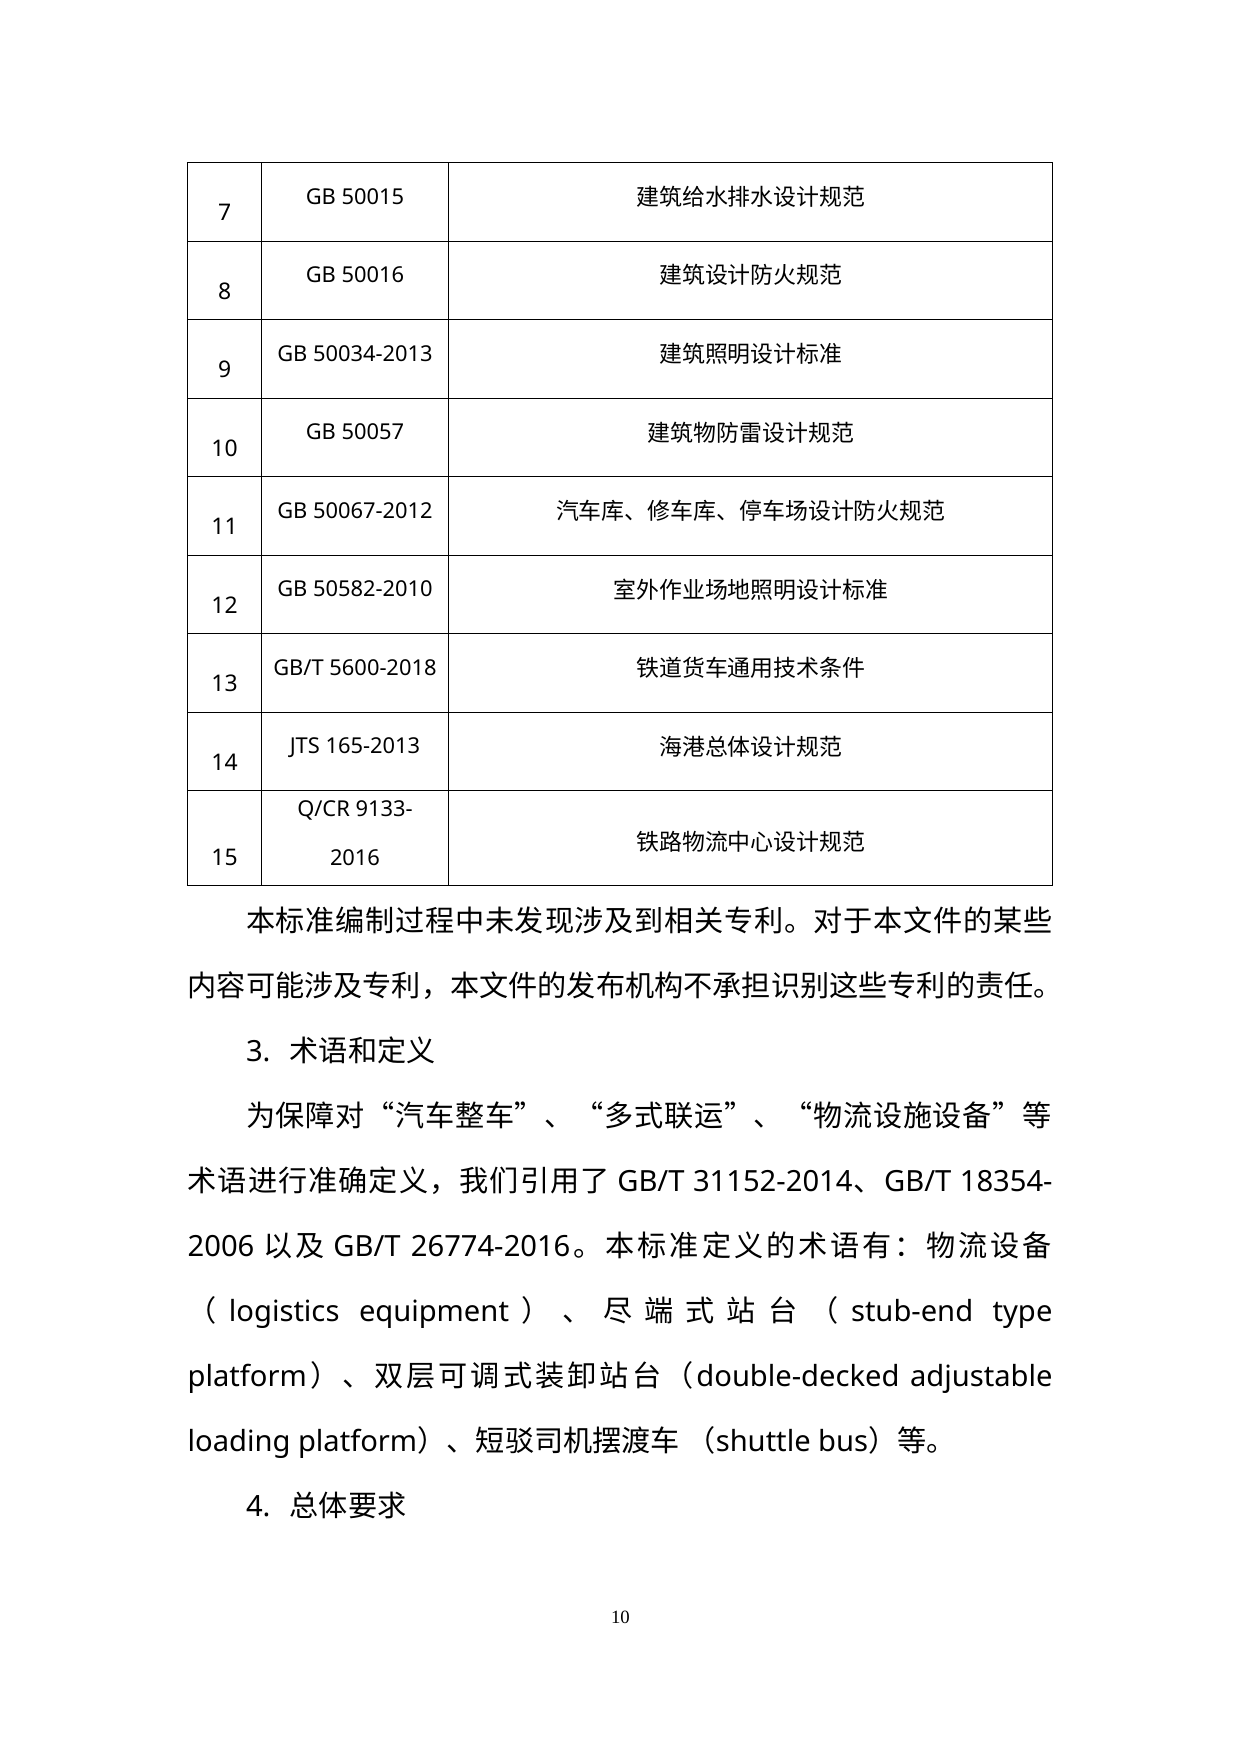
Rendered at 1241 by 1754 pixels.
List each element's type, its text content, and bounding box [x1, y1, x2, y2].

table_cell 室外作业场地照明设计标准 [449, 556, 1052, 633]
table_cell 8 [188, 242, 261, 319]
table_cell 9 [188, 320, 261, 398]
table_cell 建筑给水排水设计规范 [449, 163, 1052, 241]
table_cell 14 [188, 713, 261, 790]
table_cell 10 [188, 399, 261, 476]
table_cell 11 [188, 477, 261, 555]
table_cell 汽车库、修车库、停车场设计防火规范 [449, 477, 1052, 555]
table_cell GB 50015 [262, 163, 448, 241]
table_cell GB 50067-2012 [262, 477, 448, 555]
table_cell GB 50034-2013 [262, 320, 448, 398]
table_cell GB 50057 [262, 399, 448, 476]
table_cell 海港总体设计规范 [449, 713, 1052, 790]
table_cell 12 [188, 556, 261, 633]
table_cell 7 [188, 163, 261, 241]
table_cell 13 [188, 634, 261, 712]
list 总体要求 [246, 1471, 1053, 1536]
table_cell 建筑设计防火规范 [449, 242, 1052, 319]
list 术语和定义 [246, 1016, 1053, 1081]
table_cell GB 50016 [262, 242, 448, 319]
table_cell 15 [188, 791, 261, 885]
table_cell Q/CR 9133-2016 [262, 791, 448, 885]
text 本标准编制过程中未发现涉及到相关专利。对于本文件的某些内容可能涉及专利，本文件的发布机构不承担识别这些专利的责任。 [187, 886, 1053, 1016]
table_cell 铁路物流中心设计规范 [449, 791, 1052, 885]
table_cell 铁道货车通用技术条件 [449, 634, 1052, 712]
text 为保障对“汽车整车”、“多式联运”、“物流设施设备”等术语进行准确定义，我们引用了GB/T 31152-2014、GB/T 18354-2006以及GB/T 26774-2016。本标准定义的术语有：物流设备（logistics equipment）、尽端式站台（stub-end type platform）、双层可调式装卸站台（double-decked adjustable loading platform）、短驳司机摆渡车 （shuttle bus）等。 [187, 1081, 1053, 1471]
table_cell GB/T 5600-2018 [262, 634, 448, 712]
table_cell GB 50582-2010 [262, 556, 448, 633]
table_cell 建筑照明设计标准 [449, 320, 1052, 398]
table_cell JTS 165-2013 [262, 713, 448, 790]
table_cell 建筑物防雷设计规范 [449, 399, 1052, 476]
